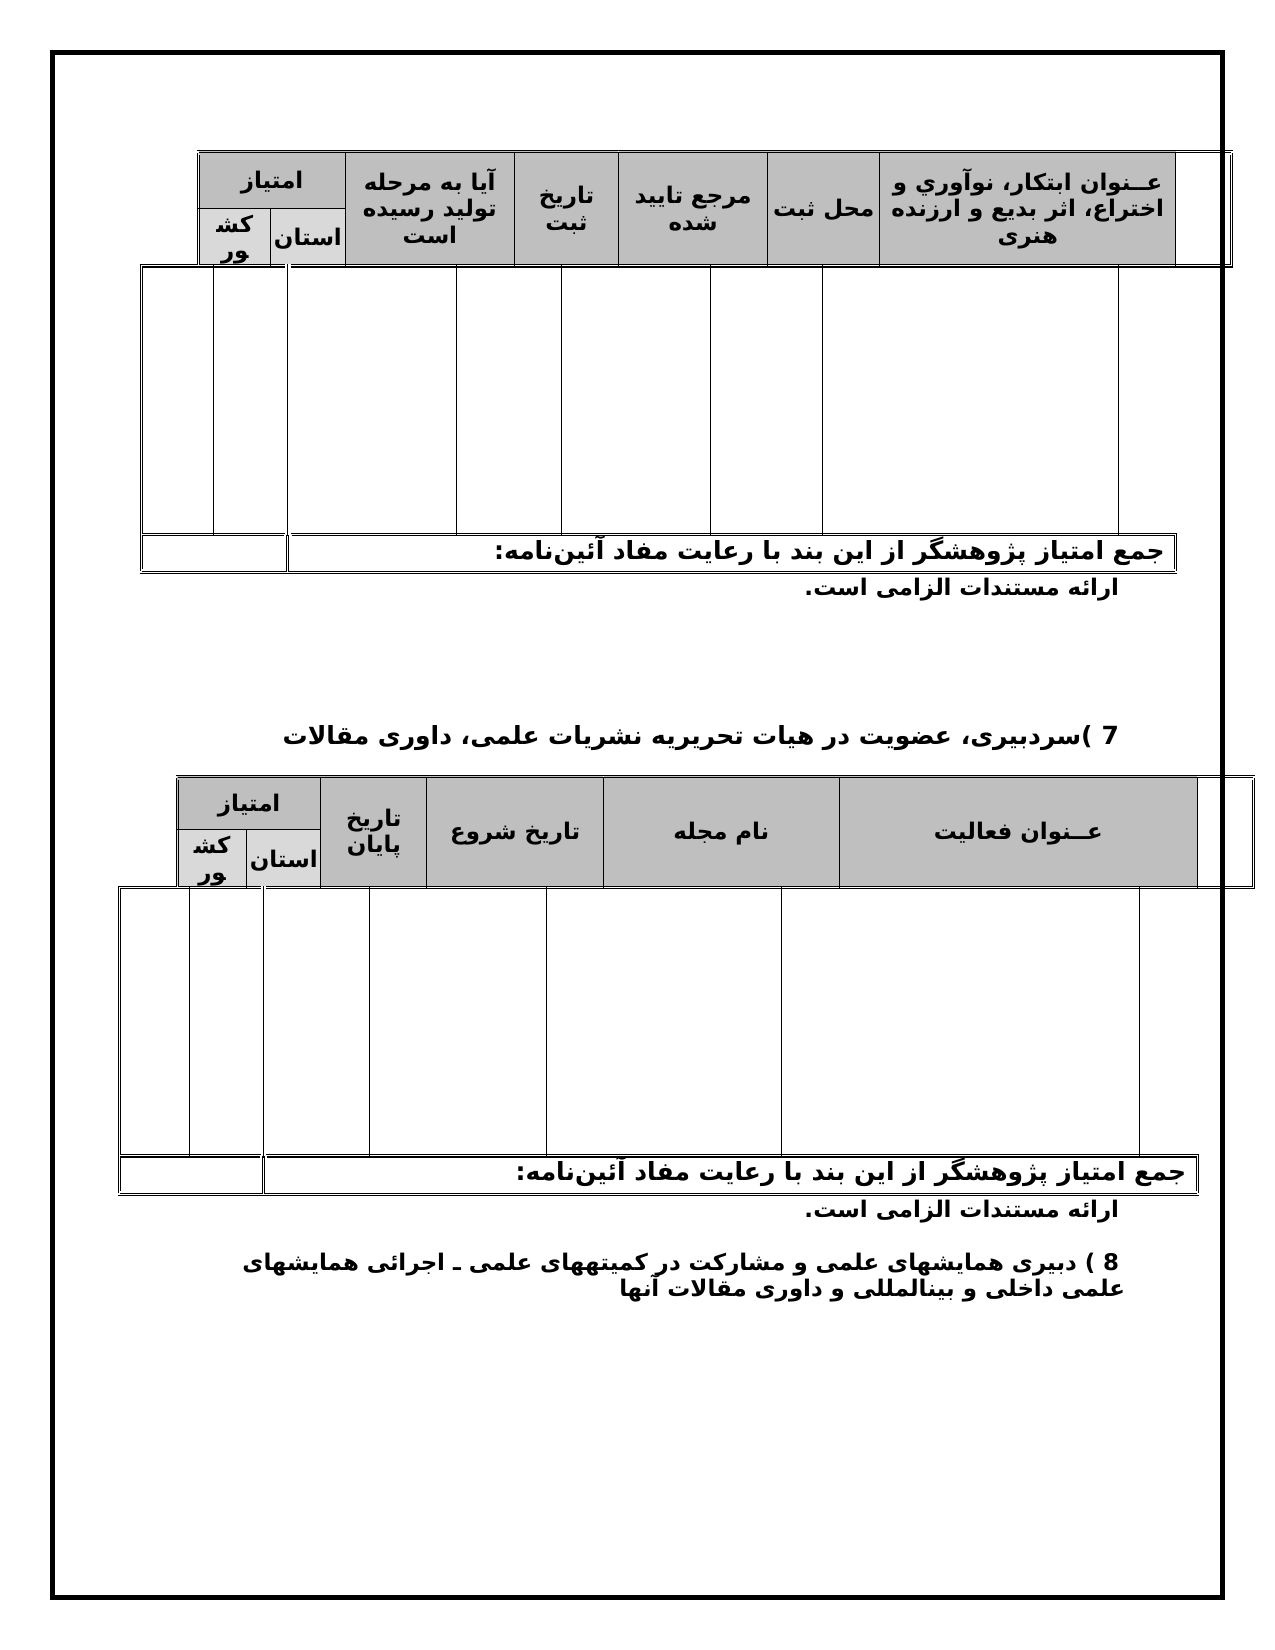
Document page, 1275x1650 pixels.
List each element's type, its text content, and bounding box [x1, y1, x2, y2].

table_cell جمع امتياز پژوهشگر از اين بند با رعايت مفاد آئين‌نامه: [288, 533, 1176, 571]
table_header تاریخ شروع [427, 778, 603, 886]
table_cell جمع امتياز پژوهشگر از اين بند با رعايت مفاد آئين‌نامه: [264, 1154, 1197, 1193]
table_cell [457, 268, 561, 533]
table_header عــنوان ابتكار، نوآوري و اختراع، اثر بدیع و ارزنده هنری [880, 153, 1175, 264]
table_cell [1140, 889, 1196, 1154]
table_cell [711, 268, 822, 533]
table_cell [141, 533, 287, 571]
text 7 )سردبیری، عضویت در هیات تحریریه نشریات علمی، داوری مقالات [192, 721, 1125, 751]
table_cell [288, 264, 456, 533]
table_cell کشور [200, 209, 270, 264]
table_header آيا به مرحله توليد رسيده است [346, 153, 514, 264]
table_header مرجع تایید شده [619, 153, 767, 264]
table_cell [214, 264, 287, 533]
table_cell [121, 889, 189, 1154]
table_cell استان [247, 830, 320, 886]
table_header امتياز [199, 153, 345, 208]
table_cell [547, 889, 781, 1154]
table_cell استان [271, 209, 345, 264]
table_cell کشور [179, 830, 246, 886]
table_cell [562, 268, 710, 533]
table_header نام مجله [604, 778, 839, 886]
table_header عــنوان فعالیت [840, 778, 1197, 886]
table_cell [120, 1154, 263, 1193]
table_header تاريخ ثبت [515, 153, 618, 264]
table_cell [370, 889, 546, 1154]
text ارائه مستندات الزامی است. [192, 574, 1125, 601]
table_cell [264, 886, 369, 1154]
table_cell [823, 268, 1118, 533]
table_header محل ثبت [768, 153, 879, 264]
table_cell [143, 268, 213, 533]
table_cell [190, 886, 263, 1154]
text ارائه مستندات الزامی است. [192, 1196, 1125, 1222]
table_cell [1119, 268, 1174, 533]
table_header امتياز [177, 778, 320, 829]
table_cell [782, 889, 1139, 1154]
text 8 ) دبیری همایشهای علمی و مشارکت در کمیتههای علمی ـ اجرائی همایشهای علمی داخلی و بینالمللی و داوری مقالات آنها [192, 1249, 1125, 1302]
table_header تاريخ پایان [321, 778, 426, 886]
